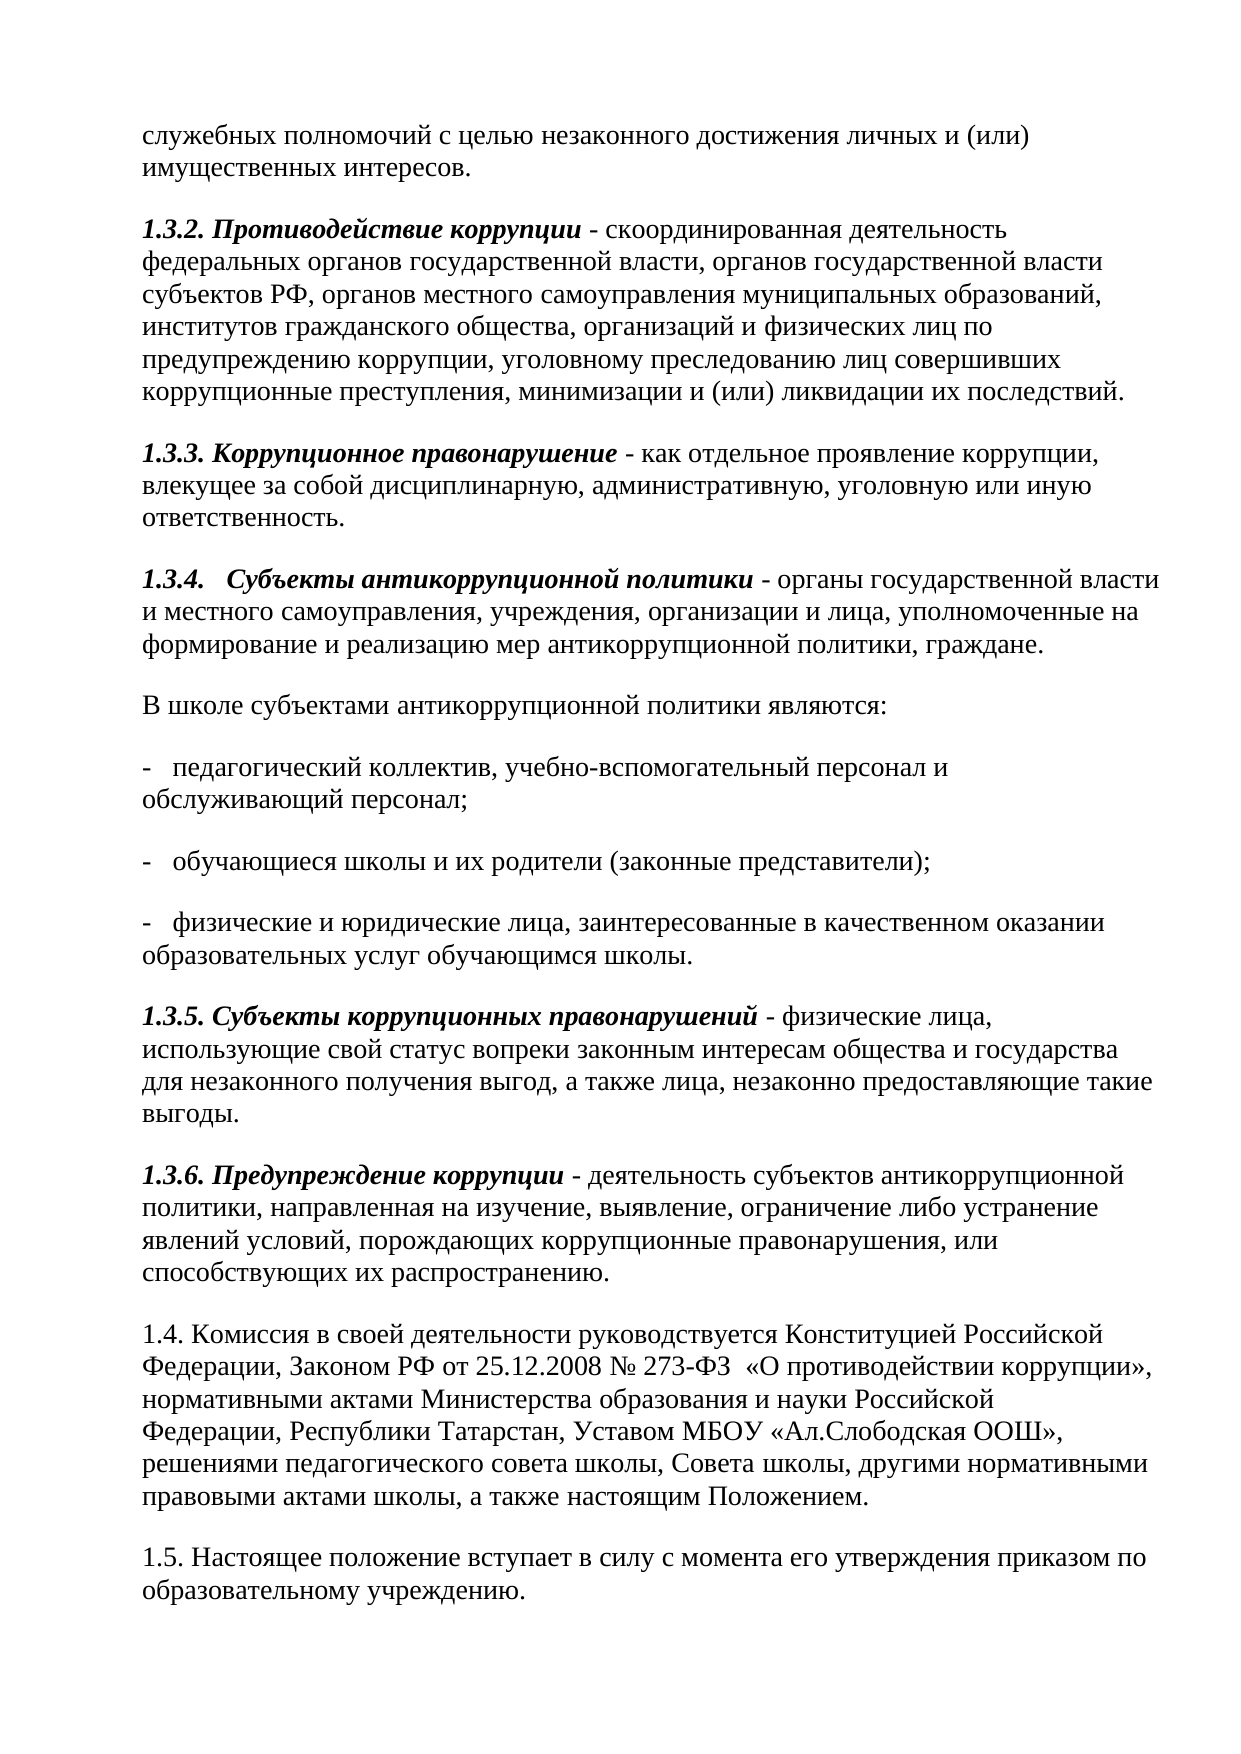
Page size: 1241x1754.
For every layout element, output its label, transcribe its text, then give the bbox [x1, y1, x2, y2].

text 1.3.4. Субъекты антикоррупционной политики - органы государственной власти и местного самоуправления, учреждения, организации и лица, уполномоченные на формирование и реализацию мер антикоррупционной политики, граждане. [142, 562, 1163, 659]
text 1.5. Настоящее положение вступает в силу с момента его утверждения приказом по образовательному учреждению. [142, 1540, 1163, 1605]
text - физические и юридические лица, заинтересованные в качественном оказании образовательных услуг обучающимся школы. [142, 905, 1163, 970]
text В школе субъектами антикоррупционной политики являются: [142, 688, 1163, 721]
text 1.3.2. Противодействие коррупции - скоординированная деятельность федеральных органов государственной власти, органов государственной власти субъектов РФ, органов местного самоуправления муниципальных образований, институтов гражданского общества, организаций и физических лиц по предупреждению коррупции, уголовному преследованию лиц совершивших коррупционные преступления, минимизации и (или) ликвидации их последствий. [142, 212, 1163, 406]
text - обучающиеся школы и их родители (законные представители); [142, 844, 1163, 876]
text 1.4. Комиссия в своей деятельности руководствуется Конституцией Российской Федерации, Законом РФ от 25.12.2008 № 273-ФЗ «О противодействии коррупции», нормативными актами Министерства образования и науки Российской Федерации, Республики Татарстан, Уставом МБОУ «Ал.Слободская ООШ», решениями педагогического совета школы, Совета школы, другими нормативными правовыми актами школы, а также настоящим Положением. [142, 1317, 1163, 1511]
text 1.3.6. Предупреждение коррупции - деятельность субъектов антикоррупционной политики, направленная на изучение, выявление, ограничение либо устранение явлений условий, порождающих коррупционные правонарушения, или способствующих их распространению. [142, 1158, 1163, 1288]
text - педагогический коллектив, учебно-вспомогательный персонал и обслуживающий персонал; [142, 750, 1163, 815]
text 1.3.5. Субъекты коррупционных правонарушений - физические лица, использующие свой статус вопреки законным интересам общества и государства для незаконного получения выгод, а также лица, незаконно предоставляющие такие выгоды. [142, 999, 1163, 1129]
text 1.3.3. Коррупционное правонарушение - как отдельное проявление коррупции, влекущее за собой дисциплинарную, административную, уголовную или иную ответственность. [142, 436, 1163, 533]
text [142, 118, 1163, 183]
